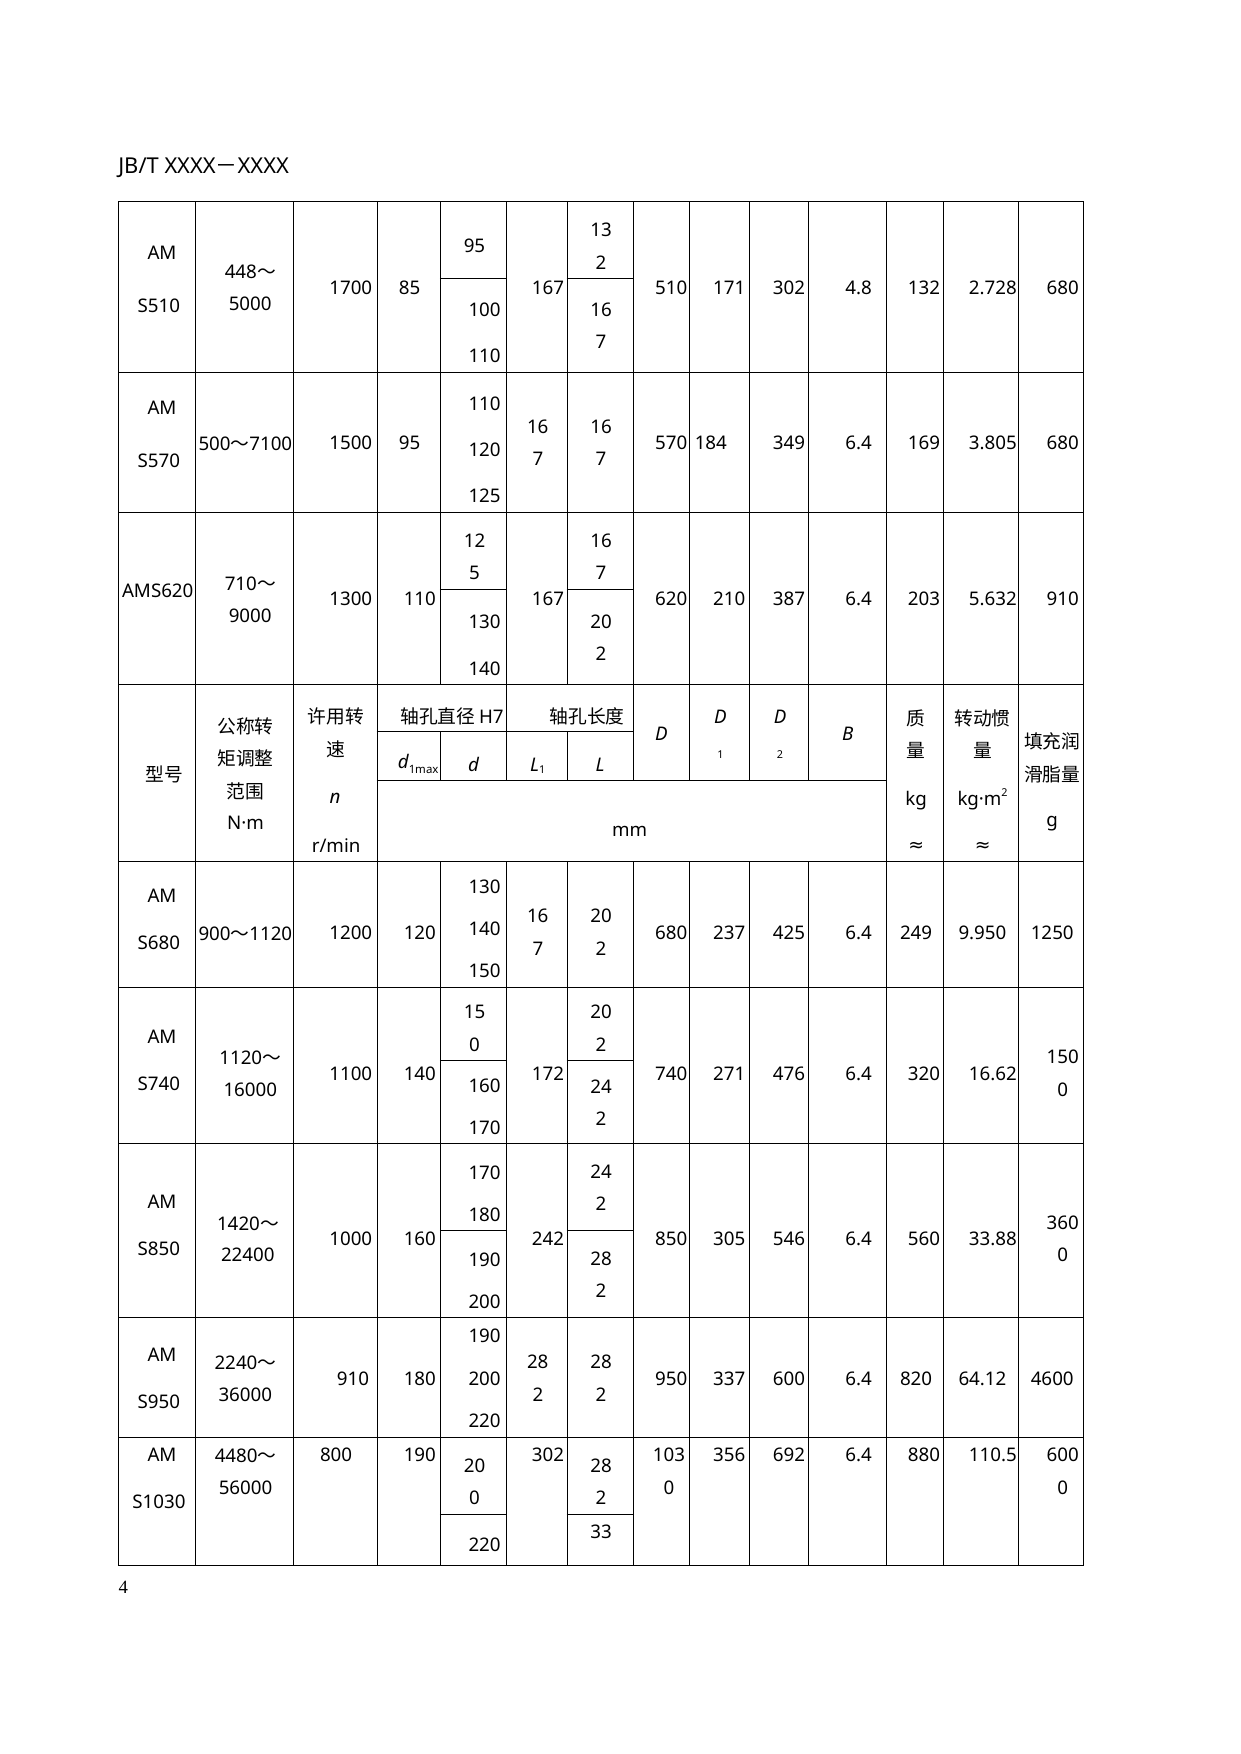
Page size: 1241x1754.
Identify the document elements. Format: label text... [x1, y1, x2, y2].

table_cell d [441, 732, 506, 780]
table_cell 180 [378, 1318, 440, 1437]
table_cell 320 [887, 988, 943, 1143]
table_cell 4.8 [809, 202, 886, 372]
table_cell 1300 [294, 513, 377, 684]
table_cell 1250 [1019, 862, 1083, 987]
table_cell 210 [690, 513, 749, 684]
table_cell 公称转矩调整范围N·m [196, 685, 293, 861]
table_cell 910 [294, 1318, 377, 1437]
table_cell 282 [568, 1231, 633, 1317]
table_cell 282 [568, 1318, 633, 1437]
table_cell 型号 [119, 685, 195, 861]
table_cell 5.632 [944, 513, 1018, 684]
table_cell 167 [507, 862, 567, 987]
table_cell 282 [507, 1318, 567, 1437]
table_cell 425 [750, 862, 808, 987]
table_cell 110 [378, 513, 440, 684]
table_cell 620 [634, 513, 689, 684]
table_cell 220 240 [441, 1515, 506, 1565]
table_cell 387 [750, 513, 808, 684]
table_cell AMS570 [119, 373, 195, 512]
table_cell 337 [690, 1318, 749, 1437]
table_cell 242 [568, 1061, 633, 1143]
table_cell AMS850 [119, 1144, 195, 1317]
table_cell 轴孔长度 [507, 685, 633, 731]
table_cell 140 [378, 988, 440, 1143]
table_cell 330 [568, 1515, 633, 1565]
table_cell 6.4 [809, 513, 886, 684]
table_cell 许用转速 n r/min [294, 685, 377, 861]
table_cell 1030 [634, 1438, 689, 1565]
table_cell 692 [750, 1438, 808, 1565]
table_cell 600 [750, 1318, 808, 1437]
table_cell 242 [568, 1144, 633, 1230]
table_cell 100 110 [441, 279, 506, 372]
table_cell 202 [568, 988, 633, 1060]
table_cell 85 [378, 202, 440, 372]
table_cell 1000 [294, 1144, 377, 1317]
table_cell L [568, 732, 633, 780]
table_cell 546 [750, 1144, 808, 1317]
table_cell 680 [1019, 373, 1083, 512]
table_cell 1420～22400 [196, 1144, 293, 1317]
table_cell 184 [690, 373, 749, 512]
table_cell 680 [1019, 202, 1083, 372]
table_cell 203 [887, 513, 943, 684]
table_cell D [634, 685, 689, 780]
table_cell 95 [441, 202, 506, 278]
table_cell 190 200 [441, 1231, 506, 1317]
table_cell 1500 [1019, 988, 1083, 1143]
table_cell 448～5000 [196, 202, 293, 372]
table_cell 6.4 [809, 862, 886, 987]
table_cell 249 [887, 862, 943, 987]
table_cell 64.12 [944, 1318, 1018, 1437]
table_cell 4480～56000 [196, 1438, 293, 1565]
table_cell d1max [378, 732, 440, 780]
table_cell 680 [634, 862, 689, 987]
table_cell 3600 [1019, 1144, 1083, 1317]
table_cell 242 [507, 1144, 567, 1317]
table_cell 570 [634, 373, 689, 512]
table_cell AMS510 [119, 202, 195, 372]
table_cell 820 [887, 1318, 943, 1437]
table_cell 1500 [294, 373, 377, 512]
table_cell 132 [887, 202, 943, 372]
table_cell 132 [568, 202, 633, 278]
table_cell 476 [750, 988, 808, 1143]
table_cell 202 [568, 862, 633, 987]
table_cell 转动惯量 kg·m2 ≈ [944, 685, 1018, 861]
table_cell 850 [634, 1144, 689, 1317]
table_cell 9.950 [944, 862, 1018, 987]
table_cell 6.4 [809, 1318, 886, 1437]
table_cell 2240～36000 [196, 1318, 293, 1437]
table_cell 167 [507, 373, 567, 512]
table_cell 1700 [294, 202, 377, 372]
table_cell 16.62 [944, 988, 1018, 1143]
table_cell 167 [568, 373, 633, 512]
table_cell 130 140 [441, 590, 506, 684]
table_cell 950 [634, 1318, 689, 1437]
table_cell 171 [690, 202, 749, 372]
table_cell 560 [887, 1144, 943, 1317]
table_cell 190 200 220 [441, 1318, 506, 1437]
table_cell 130 140 150 [441, 862, 506, 987]
table_cell 167 [507, 202, 567, 372]
table_cell 880 [887, 1438, 943, 1565]
table_cell 167 [568, 513, 633, 589]
table_cell 6.4 [809, 1144, 886, 1317]
table_cell 6000 [1019, 1438, 1083, 1565]
table_cell 900～1120 [196, 862, 293, 987]
table_cell 填充润滑脂量 g [1019, 685, 1083, 861]
table_cell 160 170 [441, 1061, 506, 1143]
table_cell 169 [887, 373, 943, 512]
table_cell 95 [378, 373, 440, 512]
table_cell 202 [568, 590, 633, 684]
table_cell mm [378, 781, 886, 861]
table_cell 1200 [294, 862, 377, 987]
table_cell 305 [690, 1144, 749, 1317]
table_cell L1 [507, 732, 567, 780]
table_cell 4600 [1019, 1318, 1083, 1437]
table_cell 356 [690, 1438, 749, 1565]
table_cell 740 [634, 988, 689, 1143]
table_cell 200 [441, 1438, 506, 1514]
table_cell 349 [750, 373, 808, 512]
table_cell D2 [750, 685, 808, 780]
table_cell 33.88 [944, 1144, 1018, 1317]
table_cell 1120～16000 [196, 988, 293, 1143]
table_cell D1 [690, 685, 749, 780]
table_cell 170 180 [441, 1144, 506, 1230]
table_cell B [809, 685, 886, 780]
table_cell 1100 [294, 988, 377, 1143]
table_cell 800 [294, 1438, 377, 1565]
table_cell AMS740 [119, 988, 195, 1143]
table_cell AMS950 [119, 1318, 195, 1437]
table_cell 6.4 [809, 988, 886, 1143]
table_cell 轴孔直径H7 [378, 685, 506, 731]
table_cell AMS620 [119, 513, 195, 684]
table_cell 120 [378, 862, 440, 987]
table_cell 3.805 [944, 373, 1018, 512]
table_cell 271 [690, 988, 749, 1143]
table_cell 510 [634, 202, 689, 372]
table_cell 237 [690, 862, 749, 987]
table_cell 167 [507, 513, 567, 684]
table_cell 质量 kg ≈ [887, 685, 943, 861]
table_cell 160 [378, 1144, 440, 1317]
table_cell 302 [507, 1438, 567, 1565]
table_cell 302 [750, 202, 808, 372]
table_cell 167 [568, 279, 633, 372]
table_cell 150 [441, 988, 506, 1060]
table_cell 110.5 [944, 1438, 1018, 1565]
table_cell 125 [441, 513, 506, 589]
table_cell 710～9000 [196, 513, 293, 684]
table_cell 6.4 [809, 373, 886, 512]
table_cell 110 120 125 [441, 373, 506, 512]
table_cell 6.4 [809, 1438, 886, 1565]
table_cell 2.728 [944, 202, 1018, 372]
table_cell 282 [568, 1438, 633, 1514]
table_cell 190 [378, 1438, 440, 1565]
table_cell AMS1030 [119, 1438, 195, 1565]
table_cell AMS680 [119, 862, 195, 987]
table_cell 500～7100 [196, 373, 293, 512]
table_cell 910 [1019, 513, 1083, 684]
table_cell 172 [507, 988, 567, 1143]
